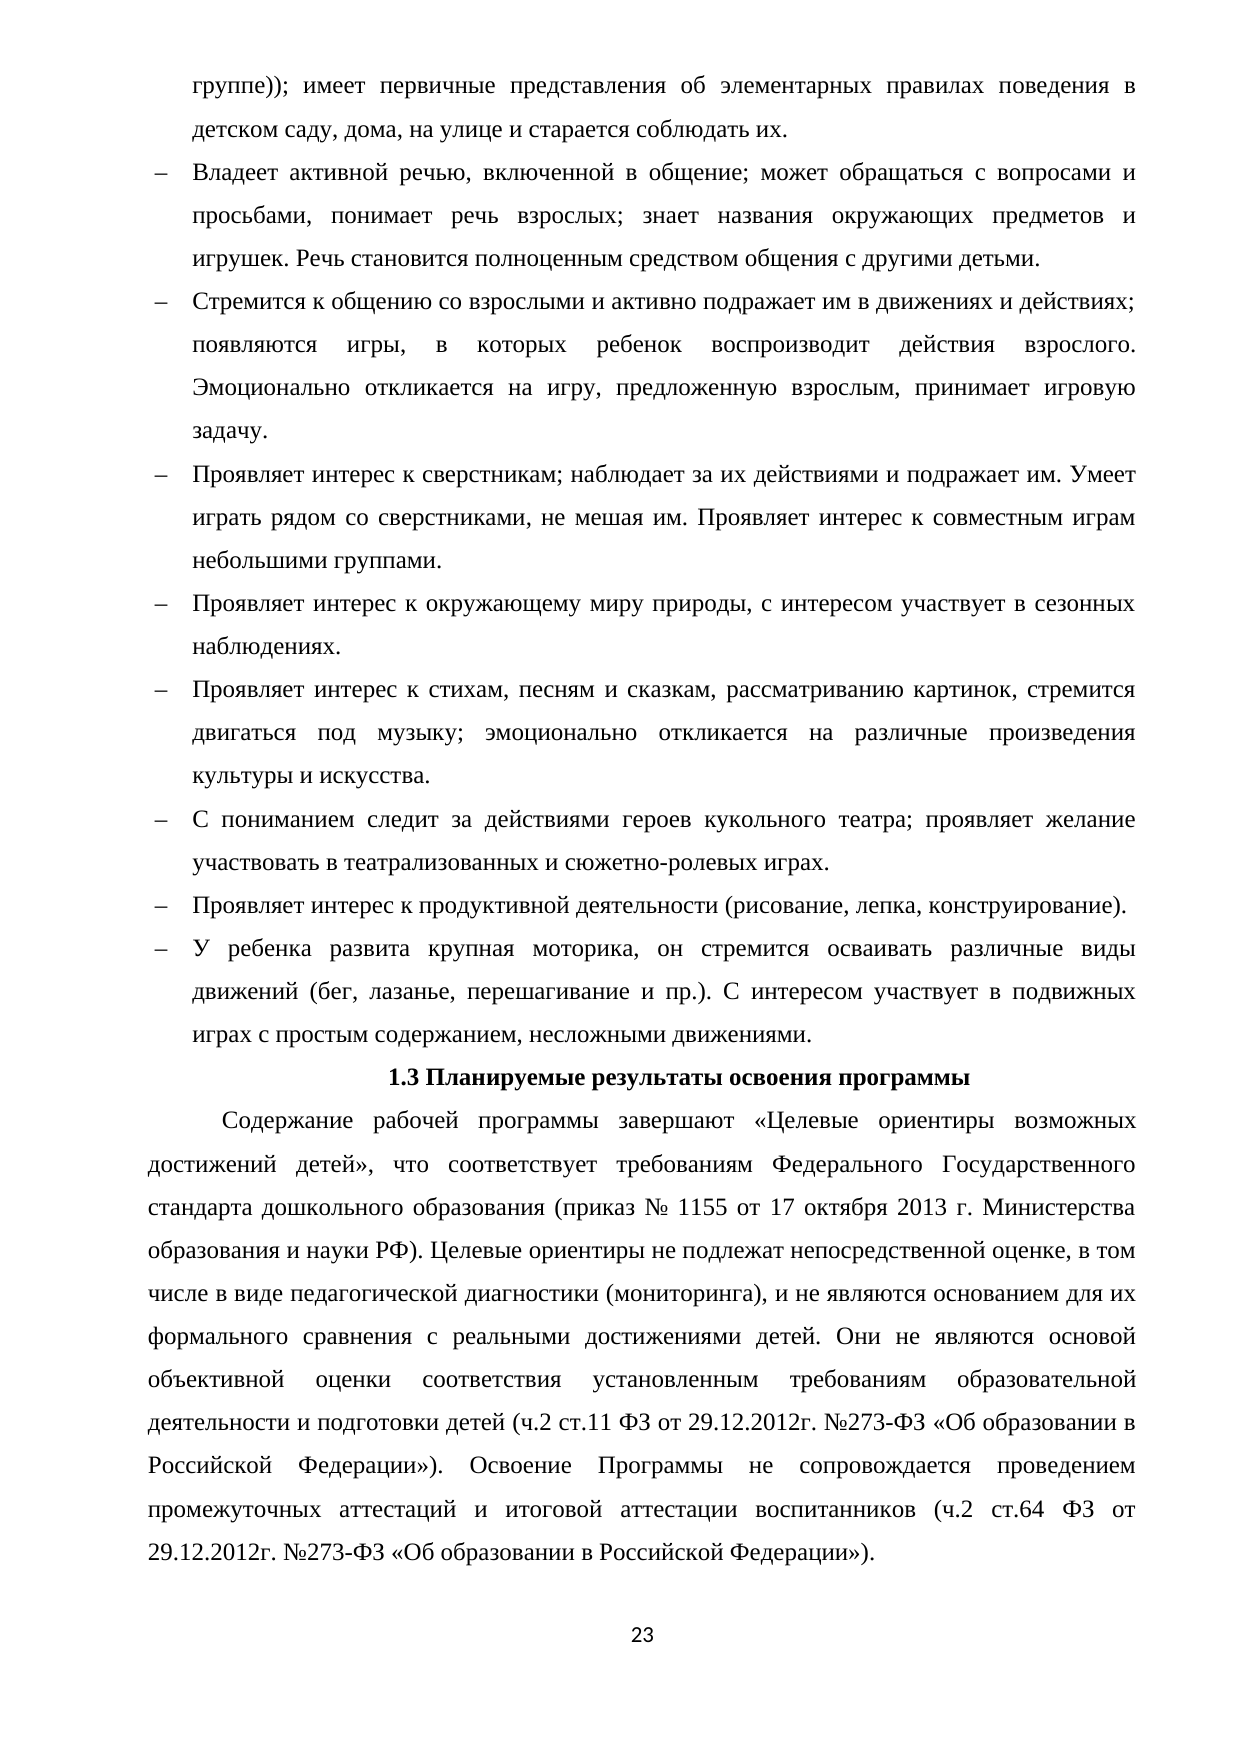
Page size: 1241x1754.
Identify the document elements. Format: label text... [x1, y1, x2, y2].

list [154, 71, 1137, 142]
list Проявляет интерес к сверстникам; наблюдает за их действиями и подражает им. Умеет играть рядом со сверстниками, не мешая им. Проявляет интерес к совместным играм небольшими группами. [154, 459, 1137, 574]
list Владеет активной речью, включенной в общение; может обращаться с вопросами и просьбами, понимает речь взрослых; знает названия окружающих предметов и игрушек. Речь становится полноценным средством общения с другими детьми. [154, 157, 1137, 272]
list Проявляет интерес к продуктивной деятельности (рисование, лепка, конструирование). [154, 890, 1137, 919]
list Проявляет интерес к стихам, песням и сказкам, рассматриванию картинок, стремится двигаться под музыку; эмоционально откликается на различные произведения культуры и искусства. [154, 674, 1137, 789]
list Проявляет интерес к окружающему миру природы, с интересом участвует в сезонных наблюдениях. [154, 588, 1137, 660]
list Стремится к общению со взрослыми и активно подражает им в движениях и действиях; появляются игры, в которых ребенок воспроизводит действия взрослого. Эмоционально откликается на игру, предложенную взрослым, принимает игровую задачу. [154, 286, 1137, 444]
list С пониманием следит за действиями героев кукольного театра; проявляет желание участвовать в театрализованных и сюжетно-ролевых играх. [154, 804, 1137, 876]
list У ребенка развита крупная моторика, он стремится осваивать различные виды движений (бег, лазанье, перешагивание и пр.). С интересом участвует в подвижных играх с простым содержанием, несложными движениями. [154, 933, 1137, 1048]
text Содержание рабочей программы завершают «Целевые ориентиры возможных достижений детей», что соответствует требованиям Федерального Государственного стандарта дошкольного образования (приказ № 1155 от 17 октября 2013 г. Министерства образования и науки РФ). Целевые ориентиры не подлежат непосредственной оценке, в том числе в виде педагогической диагностики (мониторинга), и не являются основанием для их формального сравнения с реальными достижениями детей. Они не являются основой объективной оценки соответствия установленным требованиям образовательной деятельности и подготовки детей (ч.2 ст.11 ФЗ от 29.12.2012г. №273-ФЗ «Об образовании в Российской Федерации»). Освоение Программы не сопровождается проведением промежуточных аттестаций и итоговой аттестации воспитанников (ч.2 ст.64 ФЗ от 29.12.2012г. №273-ФЗ «Об образовании в Российской Федерации»). [148, 1106, 1137, 1566]
text 1.3 Планируемые результаты освоения программы [148, 1062, 1137, 1091]
